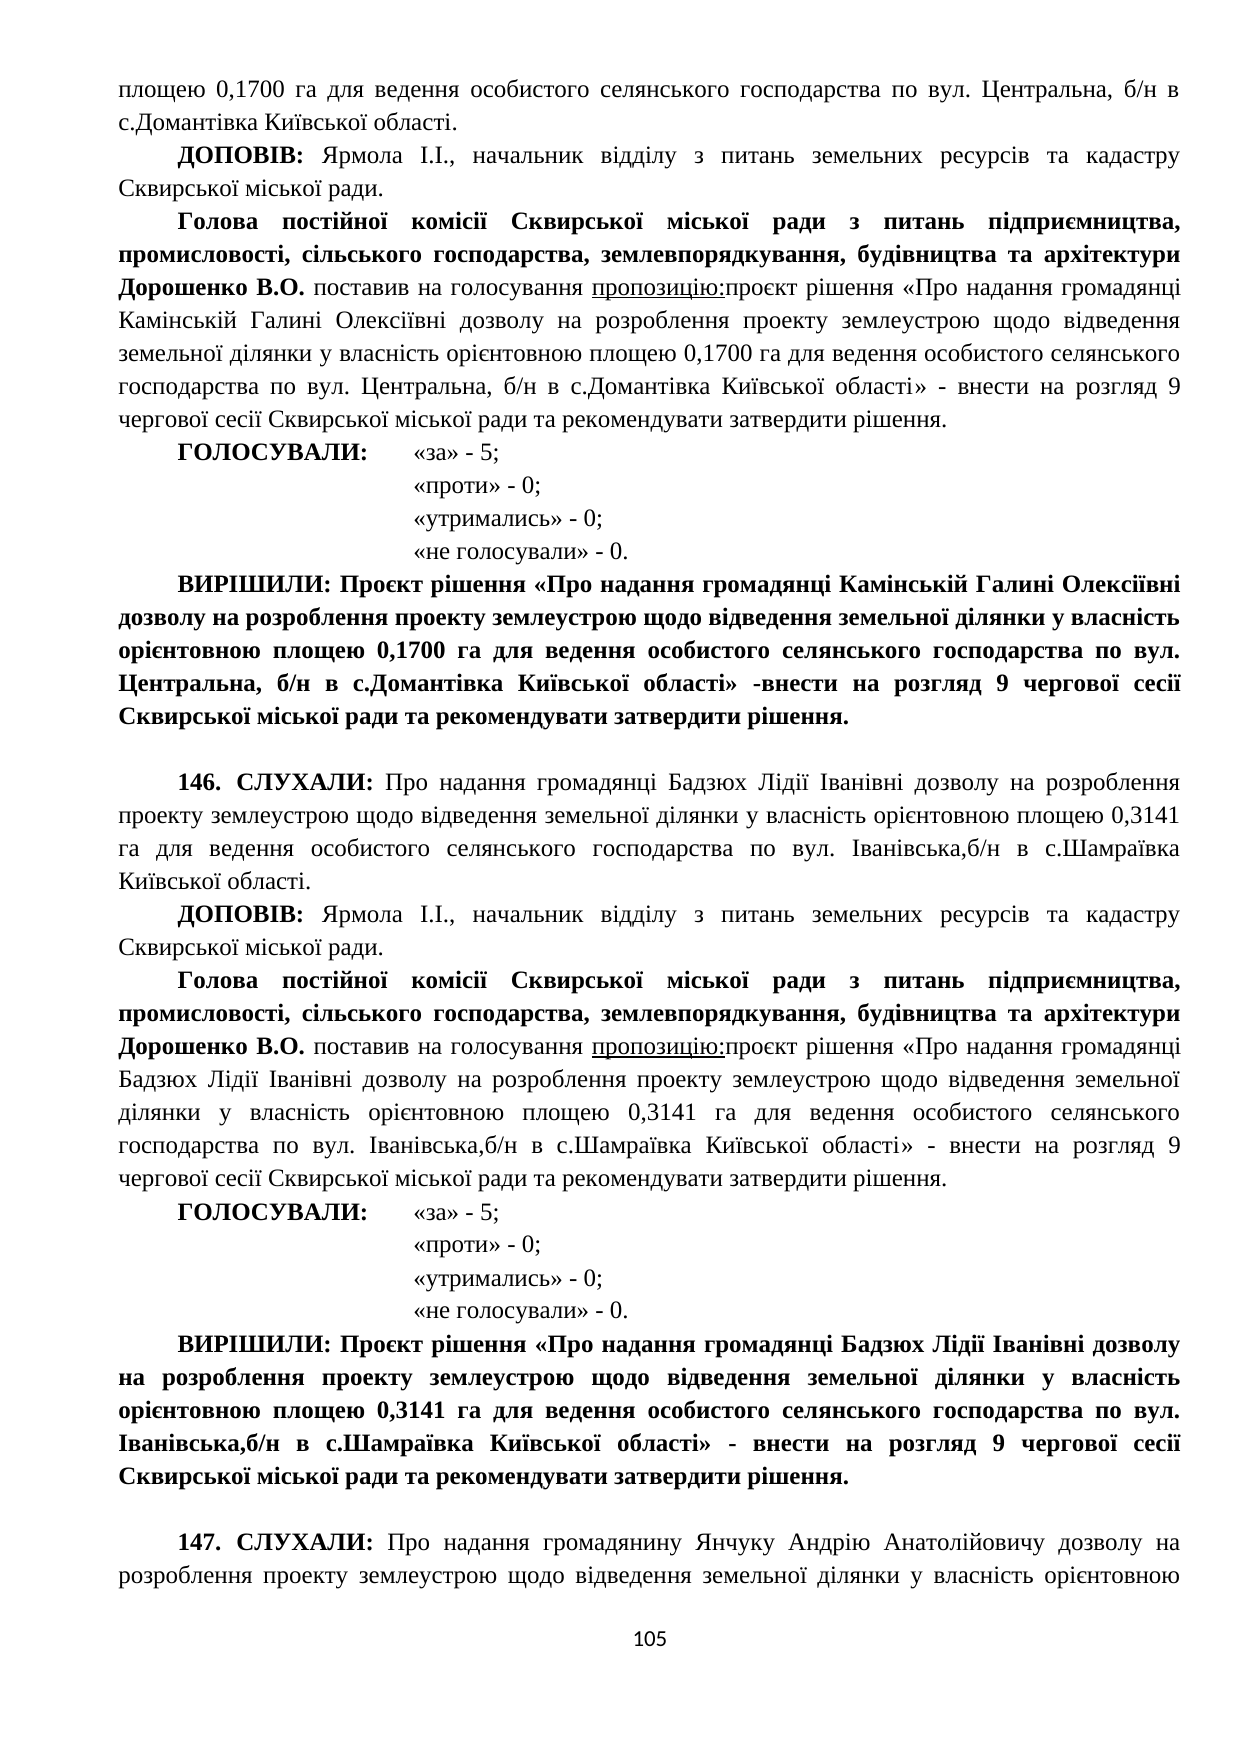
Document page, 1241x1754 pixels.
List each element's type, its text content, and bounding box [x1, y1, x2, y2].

text Голова постійної комісії Сквирської міської ради з питань підприємництва, промисловості, сільського господарства, землевпорядкування, будівництва та архітектури Дорошенко В.О. поставив на голосування пропозицію:проєкт рішення «Про надання громадянці Камінській Галині Олексіївні дозволу на розроблення проекту землеустрою щодо відведення земельної ділянки у власність орієнтовною площею 0,1700 га для ведення особистого селянського господарства по вул. Центральна, б/н в с.Домантівка Київської області» - внести на розгляд 9 чергової сесії Сквирської міської ради та рекомендувати затвердити рішення. [118, 206, 1181, 433]
text ВИРІШИЛИ: Проєкт рішення «Про надання громадянці Камінській Галині Олексіївні дозволу на розроблення проекту землеустрою щодо відведення земельної ділянки у власність орієнтовною площею 0,1700 га для ведення особистого селянського господарства по вул. Центральна, б/н в с.Домантівка Київської області» -внести на розгляд 9 чергової сесії Сквирської міської ради та рекомендувати затвердити рішення. [118, 569, 1181, 730]
list СЛУХАЛИ: Про надання громадянці Бадзюх Лідії Іванівні дозволу на розроблення проекту землеустрою щодо відведення земельної ділянки у власність орієнтовною площею 0,3141 га для ведення особистого селянського господарства по вул. Іванівська,б/н в с.Шамраївка Київської області. [118, 767, 1181, 895]
text «проти» - 0; [118, 470, 1181, 499]
text ГОЛОСУВАЛИ: «за» - 5; [118, 437, 1181, 466]
text «утримались» - 0; [118, 1263, 1181, 1291]
text ДОПОВІВ: Ярмола І.І., начальник відділу з питань земельних ресурсів та кадастру Сквирської міської ради. [118, 899, 1181, 961]
text «не голосували» - 0. [118, 1296, 1181, 1324]
text «проти» - 0; [118, 1229, 1181, 1258]
text «не голосували» - 0. [118, 536, 1181, 565]
text ДОПОВІВ: Ярмола І.І., начальник відділу з питань земельних ресурсів та кадастру Сквирської міської ради. [118, 140, 1181, 202]
text Голова постійної комісії Сквирської міської ради з питань підприємництва, промисловості, сільського господарства, землевпорядкування, будівництва та архітектури Дорошенко В.О. поставив на голосування пропозицію:проєкт рішення «Про надання громадянці Бадзюх Лідії Іванівні дозволу на розроблення проекту землеустрою щодо відведення земельної ділянки у власність орієнтовною площею 0,3141 га для ведення особистого селянського господарства по вул. Іванівська,б/н в с.Шамраївка Київської області» - внести на розгляд 9 чергової сесії Сквирської міської ради та рекомендувати затвердити рішення. [118, 965, 1181, 1192]
text ГОЛОСУВАЛИ: «за» - 5; [118, 1197, 1181, 1225]
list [118, 74, 1181, 136]
text «утримались» - 0; [118, 503, 1181, 532]
text ВИРІШИЛИ: Проєкт рішення «Про надання громадянці Бадзюх Лідії Іванівні дозволу на розроблення проекту землеустрою щодо відведення земельної ділянки у власність орієнтовною площею 0,3141 га для ведення особистого селянського господарства по вул. Іванівська,б/н в с.Шамраївка Київської області» - внести на розгляд 9 чергової сесії Сквирської міської ради та рекомендувати затвердити рішення. [118, 1329, 1181, 1489]
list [118, 1527, 1181, 1588]
